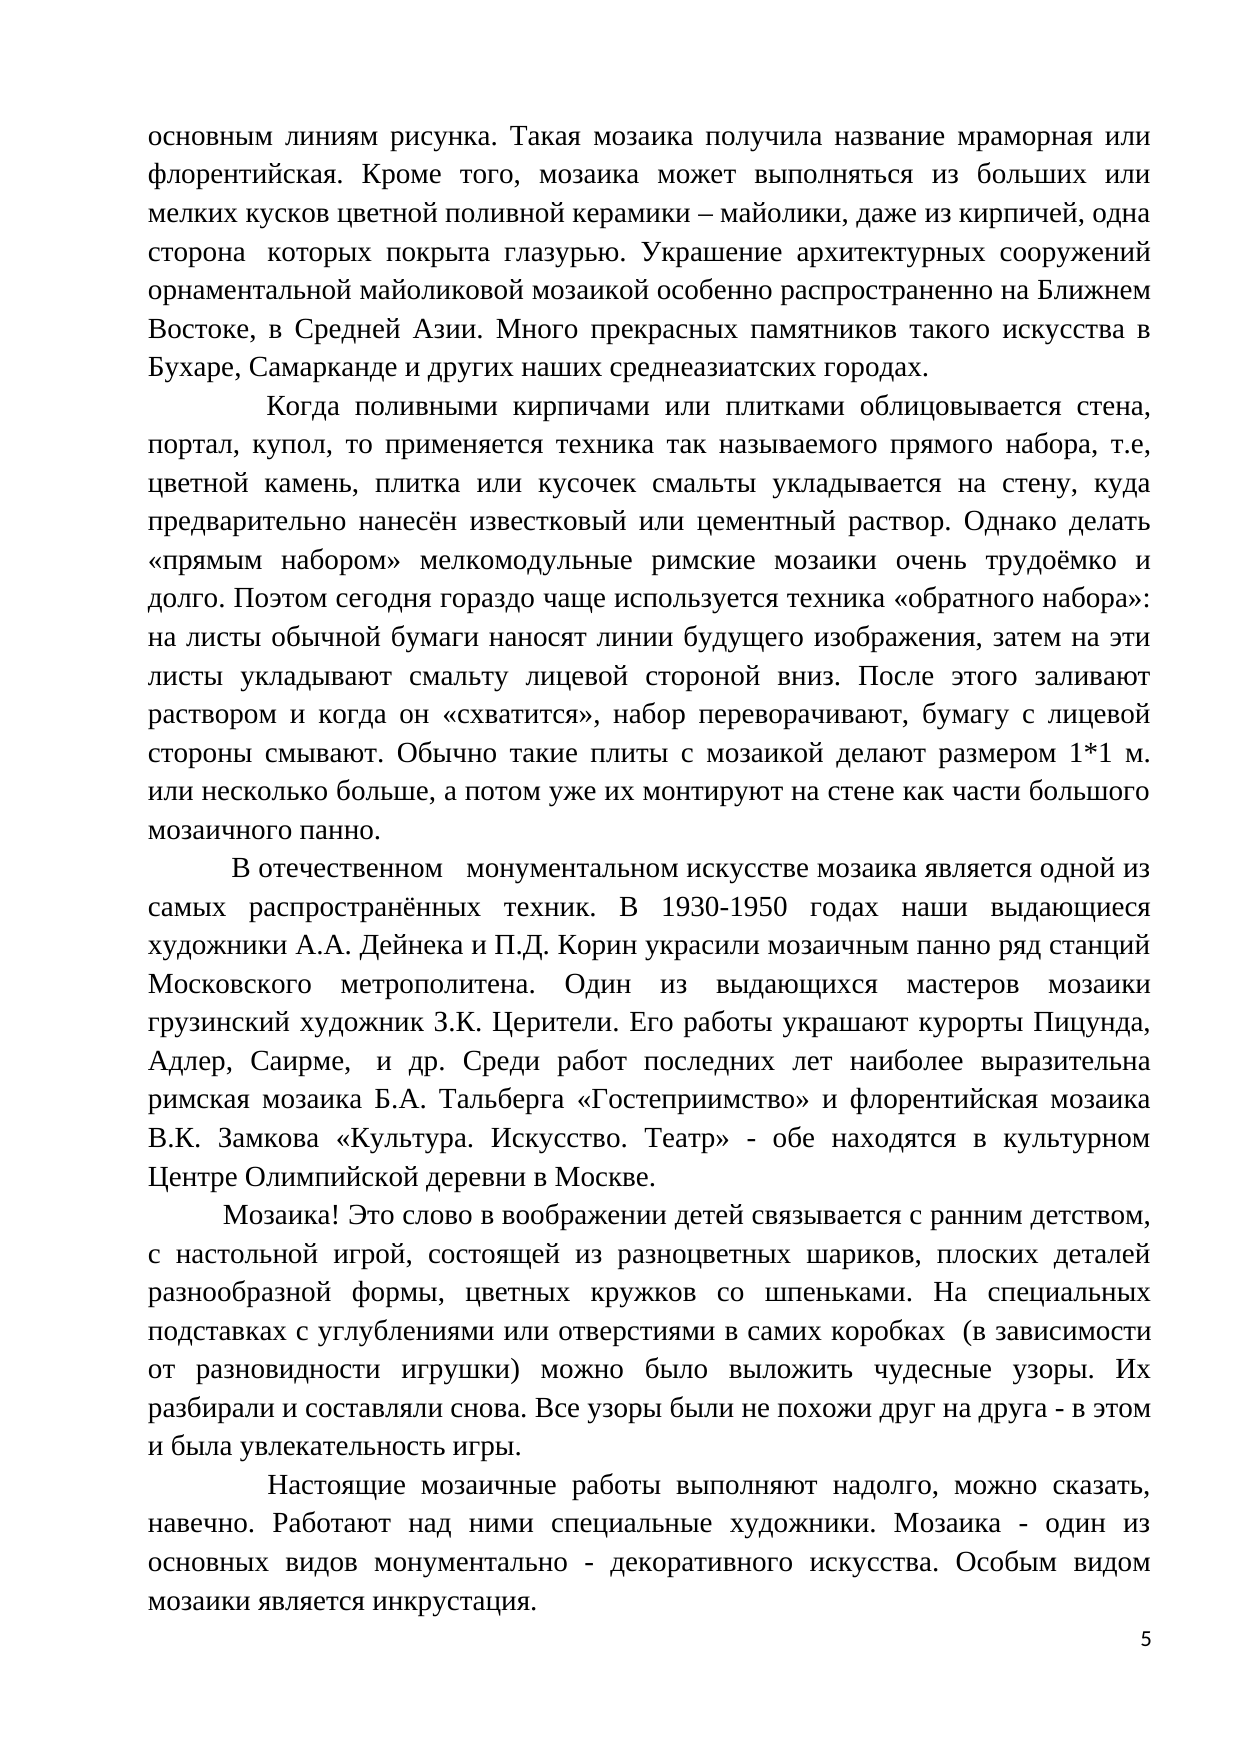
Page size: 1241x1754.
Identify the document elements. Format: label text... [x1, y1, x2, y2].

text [148, 118, 1152, 383]
text В отечественном монументальном искусстве мозаика является одной из самых распространённых техник. В 1930-1950 годах наши выдающиеся художники А.А. Дейнека и П.Д. Корин украсили мозаичным панно ряд станций Московского метрополитена. Один из выдающихся мастеров мозаики грузинский художник З.К. Церители. Его работы украшают курорты Пицунда, Адлер, Саирме, и др. Среди работ последних лет наиболее выразительна римская мозаика Б.А. Тальберга «Гостеприимство» и флорентийская мозаика В.К. Замкова «Культура. Искусство. Театр» - обе находятся в культурном Центре Олимпийской деревни в Москве. [148, 850, 1152, 1192]
text Мозаика! Это слово в воображении детей связывается с ранним детством, с настольной игрой, состоящей из разноцветных шариков, плоских деталей разнообразной формы, цветных кружков со шпеньками. На специальных подставках с углублениями или отверстиями в самих коробках (в зависимости от разновидности игрушки) можно было выложить чудесные узоры. Их разбирали и составляли снова. Все узоры были не похожи друг на друга - в этом и была увлекательность игры. [148, 1197, 1152, 1462]
text Когда поливными кирпичами или плитками облицовывается стена, портал, купол, то применяется техника так называемого прямого набора, т.е, цветной камень, плитка или кусочек смальты укладывается на стену, куда предварительно нанесён известковый или цементный раствор. Однако делать «прямым набором» мелкомодульные римские мозаики очень трудоёмко и долго. Поэтом сегодня гораздо чаще используется техника «обратного набора»: на листы обычной бумаги наносят линии будущего изображения, затем на эти листы укладывают смальту лицевой стороной вниз. После этого заливают раствором и когда он «схватится», набор переворачивают, бумагу с лицевой стороны смывают. Обычно такие плиты с мозаикой делают размером 1*1 м. или несколько больше, а потом уже их монтируют на стене как части большого мозаичного панно. [148, 388, 1152, 845]
text Настоящие мозаичные работы выполняют надолго, можно сказать, навечно. Работают над ними специальные художники. Мозаика - один из основных видов монументально - декоративного искусства. Особым видом мозаики является инкрустация. [148, 1467, 1152, 1616]
